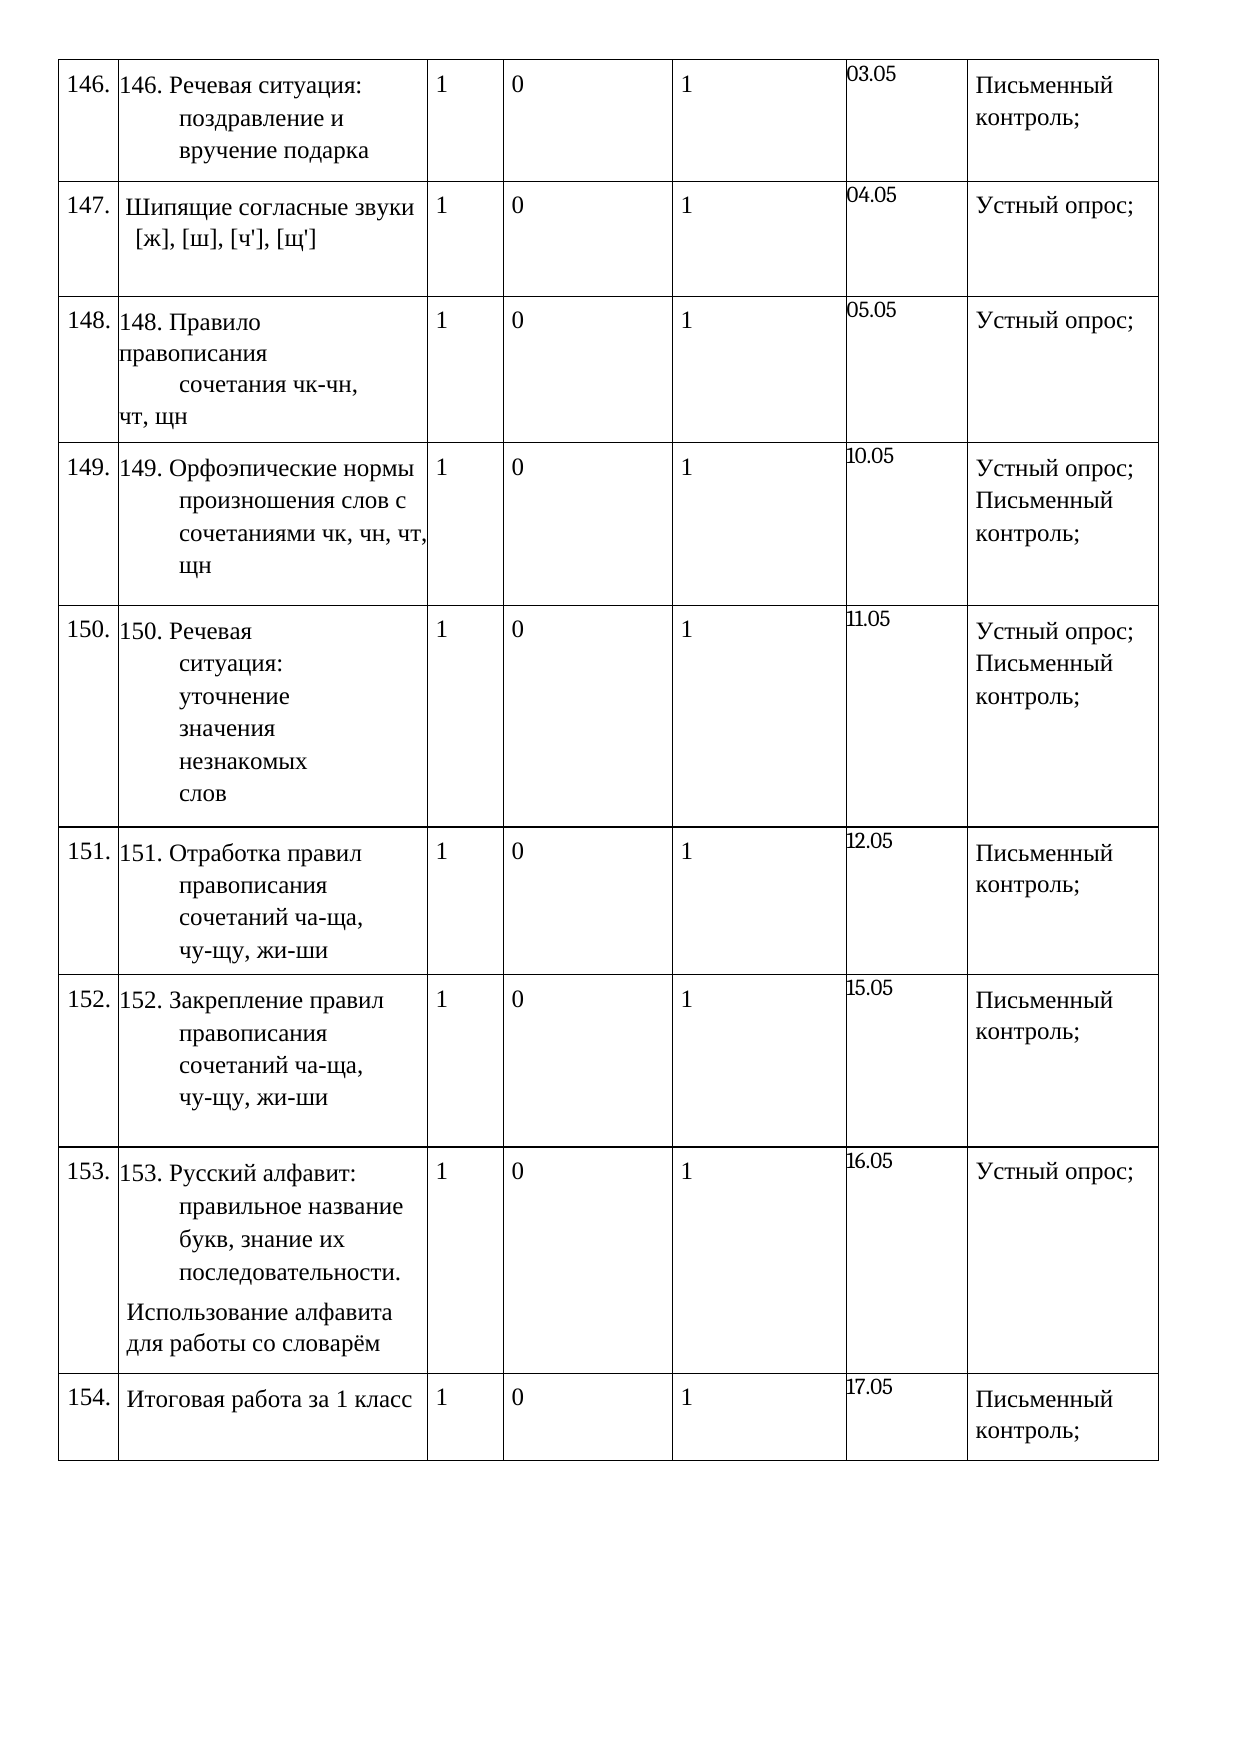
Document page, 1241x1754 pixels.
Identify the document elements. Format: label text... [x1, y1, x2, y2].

table_cell 04.05 [847, 182, 967, 296]
table_cell 0 [504, 828, 672, 974]
table_cell 0 [504, 182, 672, 296]
table_cell 151. [59, 828, 118, 974]
table_cell 1 [428, 182, 503, 296]
table_cell 0 [504, 1374, 672, 1460]
table_cell 153. [59, 1148, 118, 1373]
table_header 1 [428, 60, 503, 181]
table_cell 1 [428, 606, 503, 826]
table_cell 154. [59, 1374, 118, 1460]
table_cell Устный опрос; [968, 1148, 1158, 1373]
table_cell 152. Закрепление правил правописания сочетаний ча-ща, чу-щу, жи-ши [119, 975, 427, 1146]
table_cell 1 [428, 1148, 503, 1373]
table_cell 1 [428, 975, 503, 1146]
table_cell Письменный контроль; [968, 828, 1158, 974]
table_cell 147. [59, 182, 118, 296]
table_cell Устный опрос; Письменный контроль; [968, 443, 1158, 605]
table_cell 1 [673, 828, 846, 974]
table_cell 0 [504, 975, 672, 1146]
table_cell 148. Правило правописания сочетания чк-чн, чт, щн [119, 297, 427, 442]
table_cell 1 [673, 297, 846, 442]
table_cell 1 [673, 1148, 846, 1373]
table_header 146. Речевая ситуация: поздравление и вручение подарка [119, 60, 427, 181]
table_cell 153. Русский алфавит: правильное название букв, знание их последовательности. Использование алфавита для работы со словарём [119, 1148, 427, 1373]
table_cell 0 [504, 606, 672, 826]
table_cell 1 [673, 182, 846, 296]
table_cell 1 [673, 443, 846, 605]
table_cell 1 [428, 443, 503, 605]
table_cell 0 [504, 297, 672, 442]
table_cell 1 [428, 1374, 503, 1460]
table_cell 150. [59, 606, 118, 826]
table_cell 149. Орфоэпические нормы произношения слов с сочетаниями чк, чн, чт, щн [119, 443, 427, 605]
table_cell 0 [504, 443, 672, 605]
table_header 146. [59, 60, 118, 181]
table_header 03.05 [847, 60, 967, 181]
table_cell Итоговая работа за 1 класс [119, 1374, 427, 1460]
table_cell Письменный контроль; [968, 975, 1158, 1146]
table_cell 17.05 [847, 1374, 967, 1460]
table_cell 0 [504, 1148, 672, 1373]
table_cell 1 [428, 297, 503, 442]
table_cell 05.05 [847, 297, 967, 442]
table_cell 1 [428, 828, 503, 974]
table_cell 151. Отработка правил правописания сочетаний ча-ща, чу-щу, жи-ши [119, 828, 427, 974]
table_cell 150. Речевая ситуация: уточнение значения незнакомых слов [119, 606, 427, 826]
table_header 1 [673, 60, 846, 181]
table_header Письменный контроль; [968, 60, 1158, 181]
table_cell 1 [673, 975, 846, 1146]
table_cell Письменный контроль; [968, 1374, 1158, 1460]
table_cell 16.05 [847, 1148, 967, 1373]
table_cell Устный опрос; [968, 297, 1158, 442]
table_cell 11.05 [847, 606, 967, 826]
table_cell Устный опрос; Письменный контроль; [968, 606, 1158, 826]
table_cell Шипящие согласные звуки [ж], [ш], [ч'], [щ'] [119, 182, 427, 296]
table_cell 10.05 [847, 443, 967, 605]
table_cell 148. [59, 297, 118, 442]
table_header 0 [504, 60, 672, 181]
table_cell 152. [59, 975, 118, 1146]
table_cell 1 [673, 606, 846, 826]
table_cell 12.05 [847, 828, 967, 974]
table_cell Устный опрос; [968, 182, 1158, 296]
table_cell 15.05 [847, 975, 967, 1146]
table_cell 1 [673, 1374, 846, 1460]
table_cell 149. [59, 443, 118, 605]
